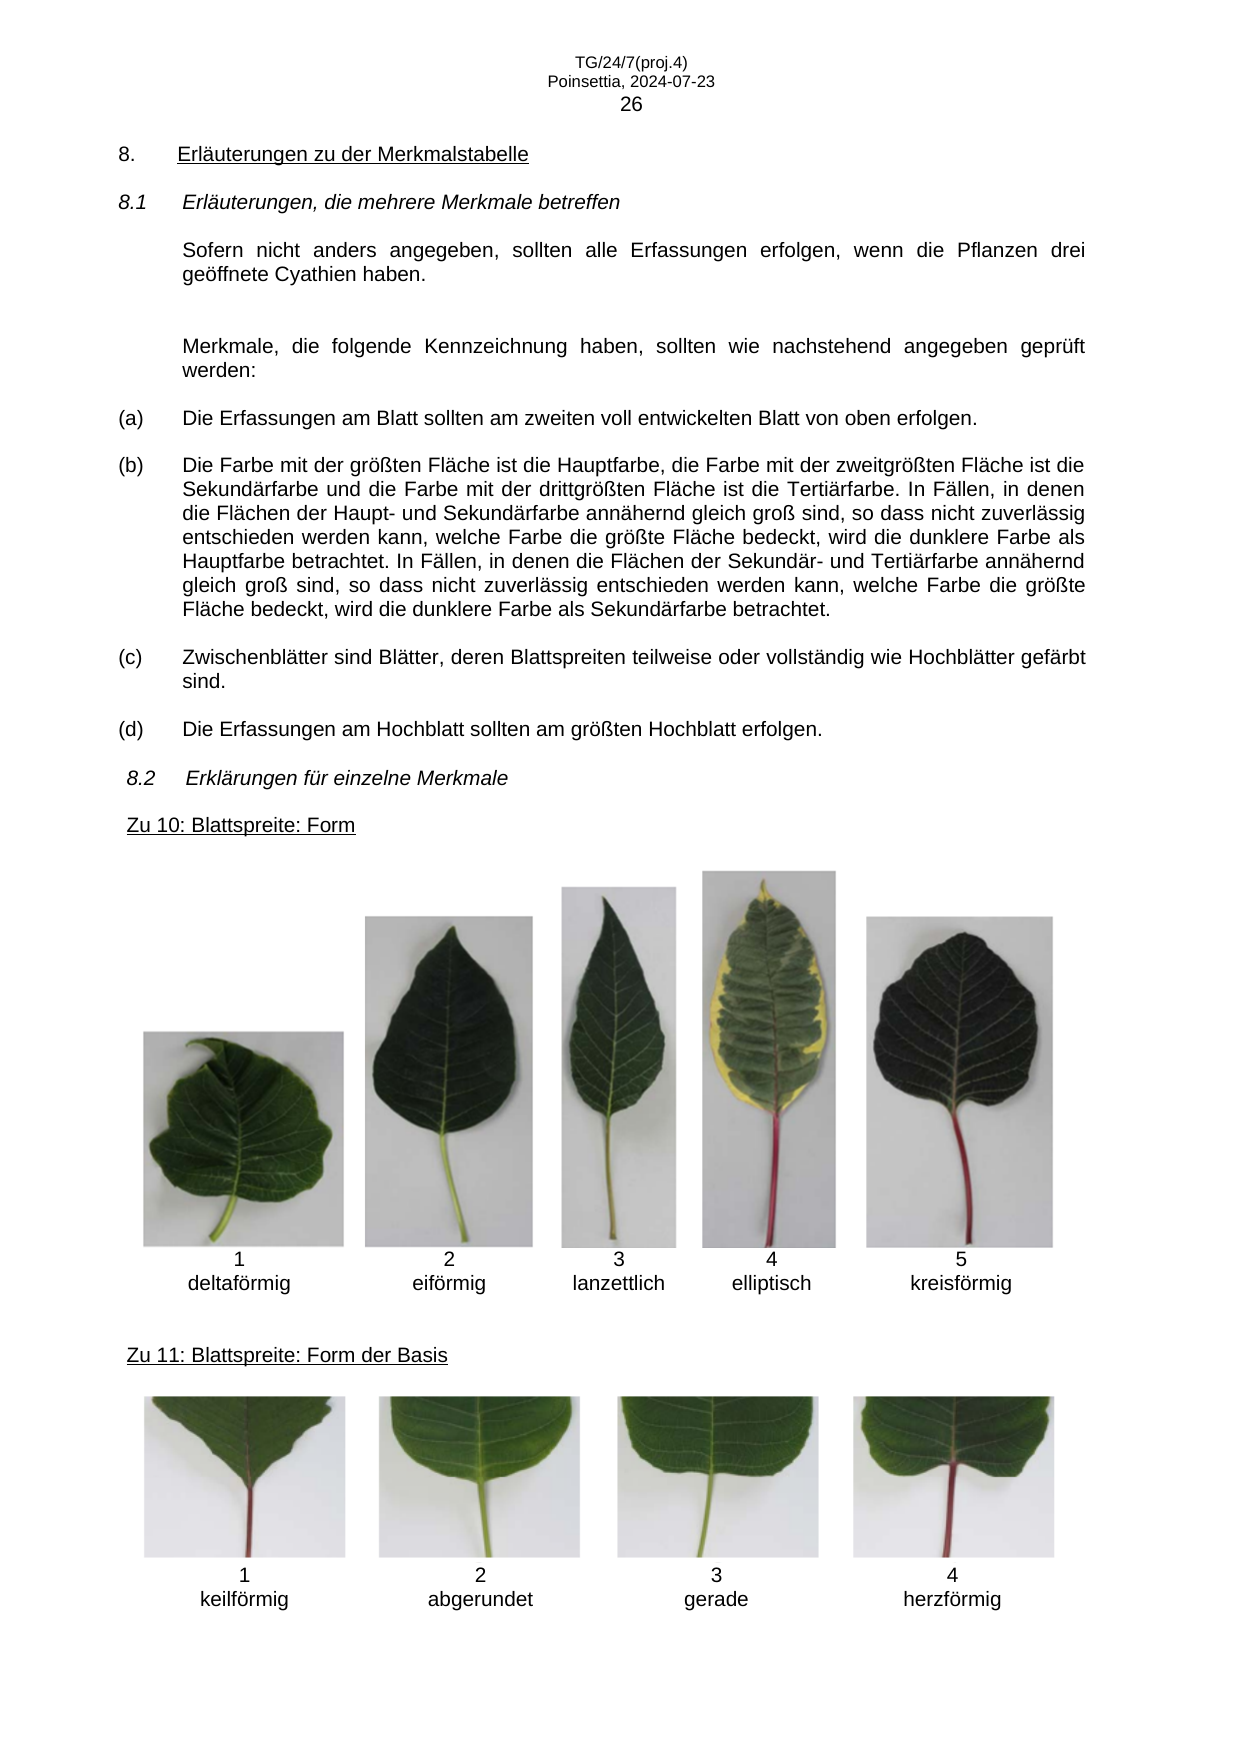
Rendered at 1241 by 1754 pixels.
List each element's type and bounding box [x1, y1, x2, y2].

picture [137, 1023, 352, 1248]
picture [702, 867, 845, 1248]
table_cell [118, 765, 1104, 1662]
picture [866, 906, 1056, 1248]
picture [373, 1391, 588, 1563]
picture [609, 1391, 829, 1563]
picture [137, 1391, 354, 1561]
picture [364, 909, 534, 1248]
picture [557, 883, 686, 1248]
picture [845, 1391, 1062, 1563]
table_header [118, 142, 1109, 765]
